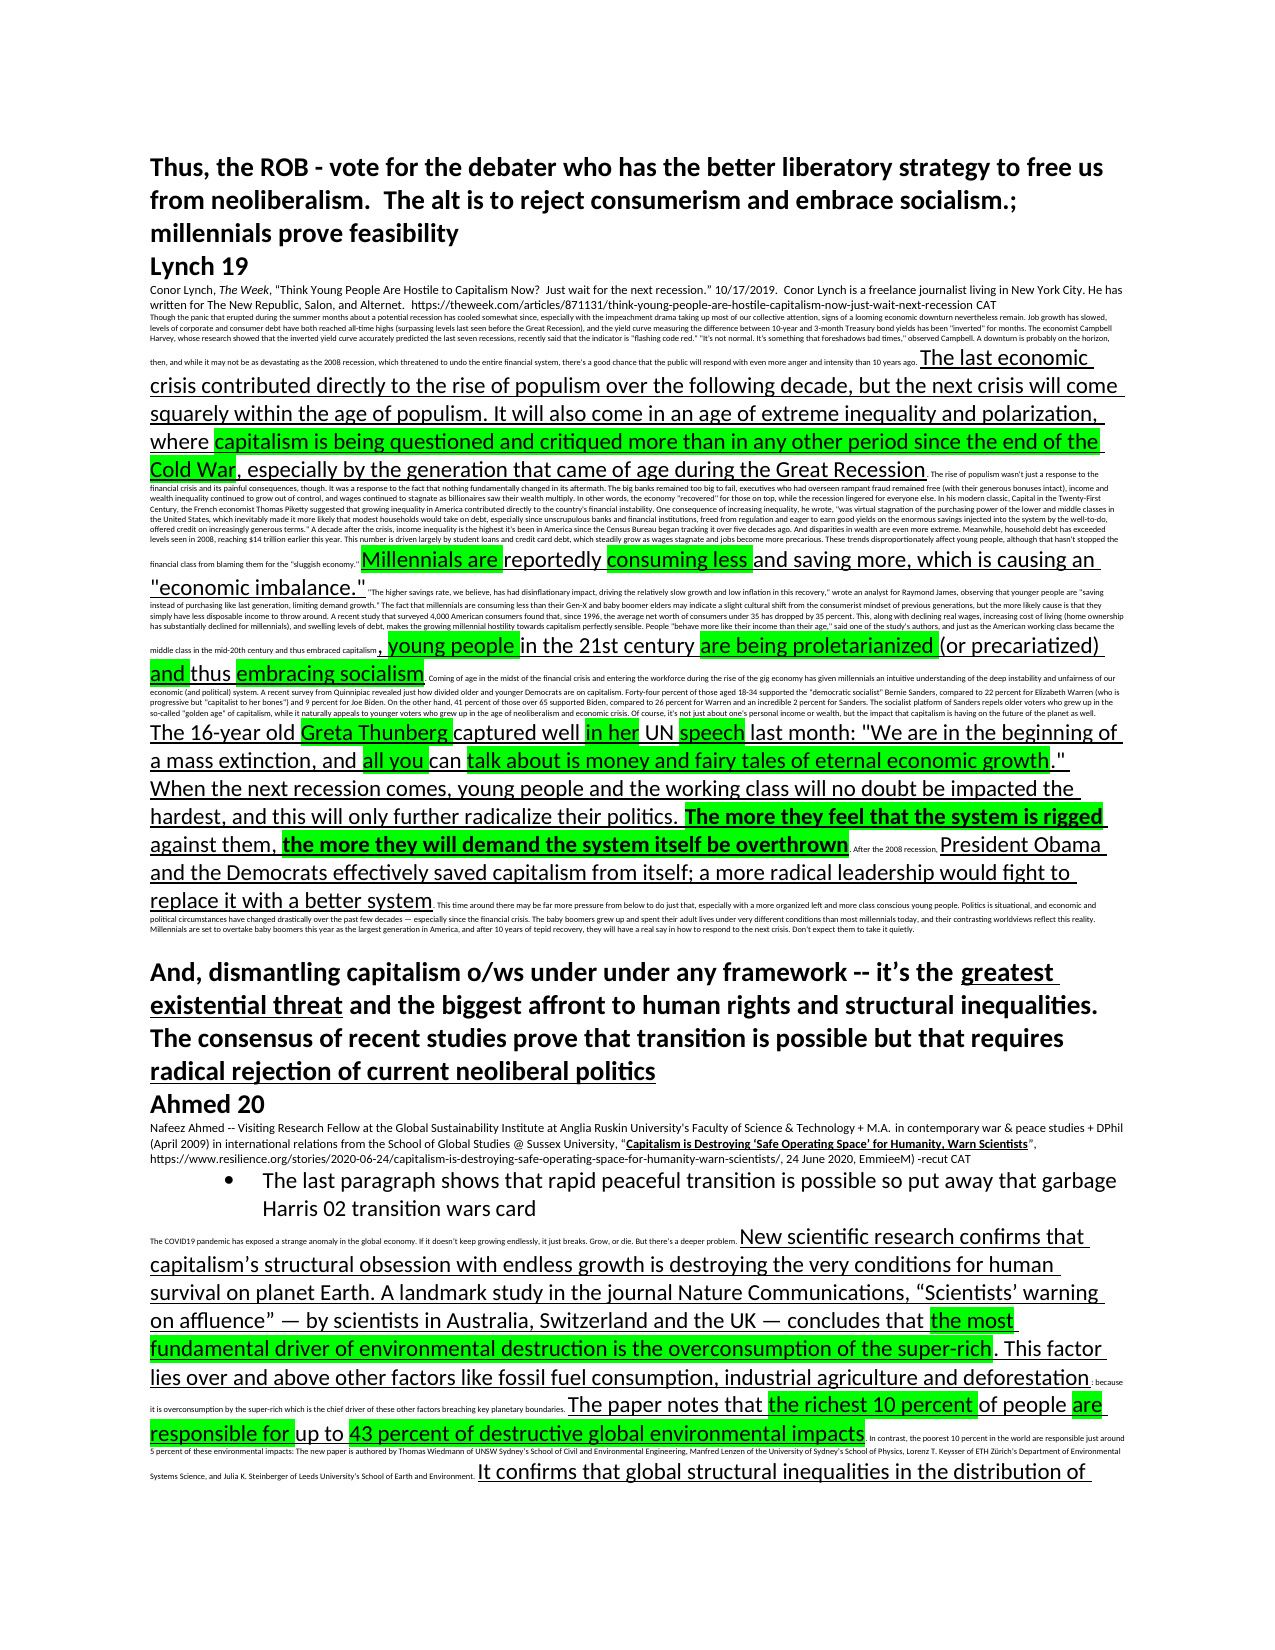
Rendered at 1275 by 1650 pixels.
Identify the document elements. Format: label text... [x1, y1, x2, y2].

text Though the panic that erupted during the summer months about a potential recession has cooled somewhat since, especially with the impeachment drama taking up most of our collective attention, signs of a looming economic downturn nevertheless remain. Job growth has slowed, levels of corporate and consumer debt have both reached all-time highs (surpassing levels last seen before the Great Recession), and the yield curve measuring the difference between 10-year and 3-month Treasury bond yields has been "inverted" for months. The economist Campbell Harvey, whose research showed that the inverted yield curve accurately predicted the last seven recessions, recently said that the indicator is "flashing code red." "It's not normal. It's something that foreshadows bad times," observed Campbell. A downturn is probably on the horizon, then, and while it may not be as devastating as the 2008 recession, which threatened to undo the entire financial system, there's a good chance that the public will respond with even more anger and intensity than 10 years ago. The last economic crisis contributed directly to the rise of populism over the following decade, but the next crisis will come squarely within the age of populism. It will also come in an age of extreme inequality and polarization, where capitalism is being questioned and critiqued more than in any other period since the end of the Cold War, especially by the generation that came of age during the Great Recession. The rise of populism wasn't just a response to the financial crisis and its painful consequences, though. It was a response to the fact that nothing fundamentally changed in its aftermath. The big banks remained too big to fail, executives who had overseen rampant fraud remained free (with their generous bonuses intact), income and wealth inequality continued to grow out of control, and wages continued to stagnate as billionaires saw their wealth multiply. In other words, the economy "recovered" for those on top, while the recession lingered for everyone else. In his modern classic, Capital in the Twenty-First Century, the French economist Thomas Piketty suggested that growing inequality in America contributed directly to the country's financial instability. One consequence of increasing inequality, he wrote, "was virtual stagnation of the purchasing power of the lower and middle classes in the United States, which inevitably made it more likely that modest households would take on debt, especially since unscrupulous banks and financial institutions, freed from regulation and eager to earn good yields on the enormous savings injected into the system by the well-to-do, offered credit on increasingly generous terms." A decade after the crisis, income inequality is the highest it's been in America since the Census Bureau began tracking it over five decades ago. And disparities in wealth are even more extreme. Meanwhile, household debt has exceeded levels seen in 2008, reaching $14 trillion earlier this year. This number is driven largely by student loans and credit card debt, which steadily grow as wages stagnate and jobs become more precarious. These trends disproportionately affect young people, although that hasn't stopped the financial class from blaming them for the "sluggish economy." Millennials are reportedly consuming less and saving more, which is causing an "economic imbalance." "The higher savings rate, we believe, has had disinflationary impact, driving the relatively slow growth and low inflation in this recovery," wrote an analyst for Raymond James, observing that younger people are "saving instead of purchasing like last generation, limiting demand growth." The fact that millennials are consuming less than their Gen-X and baby boomer elders may indicate a slight cultural shift from the consumerist mindset of previous generations, but the more likely cause is that they simply have less disposable income to throw around. A recent study that surveyed 4,000 American consumers found that, since 1996, the average net worth of consumers under 35 has dropped by 35 percent. This, along with declining real wages, increasing cost of living (home ownership has substantially declined for millennials), and swelling levels of debt, makes the growing millennial hostility towards capitalism perfectly sensible. People "behave more like their income than their age," said one of the study's authors, and just as the American working class became the middle class in the mid-20th century and thus embraced capitalism, young people in the 21st century are being proletarianized (or precariatized) and thus embracing socialism. Coming of age in the midst of the financial crisis and entering the workforce during the rise of the gig economy has given millennials an intuitive understanding of the deep instability and unfairness of our economic (and political) system. A recent survey from Quinnipiac revealed just how divided older and younger Democrats are on capitalism. Forty-four percent of those aged 18-34 supported the "democratic socialist" Bernie Sanders, compared to 22 percent for Elizabeth Warren (who is progressive but "capitalist to her bones") and 9 percent for Joe Biden. On the other hand, 41 percent of those over 65 supported Biden, compared to 26 percent for Warren and an incredible 2 percent for Sanders. The socialist platform of Sanders repels older voters who grew up in the so-called "golden age" of capitalism, while it naturally appeals to younger voters who grew up in the age of neoliberalism and economic crisis. Of course, it's not just about one's personal income or wealth, but the impact that capitalism is having on the future of the planet as well. The 16-year old Greta Thunberg captured well in her UN speech last month: "We are in the beginning of a mass extinction, and all you can talk about is money and fairy tales of eternal economic growth." When the next recession comes, young people and the working class will no doubt be impacted the hardest, and this will only further radicalize their politics. The more they feel that the system is rigged against them, the more they will demand the system itself be overthrown. After the 2008 recession, President Obama and the Democrats effectively saved capitalism from itself; a more radical leadership would fight to replace it with a better system. This time around there may be far more pressure from below to do just that, especially with a more organized left and more class conscious young people. Politics is situational, and economic and political circumstances have changed drastically over the past few decades — especially since the financial crisis. The baby boomers grew up and spent their adult lives under very different conditions than most millennials today, and their contrasting worldviews reflect this reality. Millennials are set to overtake baby boomers this year as the largest generation in America, and after 10 years of tepid recovery, they will have a real say in how to respond to the next crisis. Don't expect them to take it quietly. [150, 397, 1125, 934]
subtitle Thus, the ROB - vote for the debater who has the better liberatory strategy to free us from neoliberalism. The alt is to reject consumerism and embrace socialism.; millennials prove feasibility [150, 150, 1125, 249]
text Lynch 19 [150, 249, 1125, 282]
subtitle And, dismantling capitalism o/ws under under any framework -- it’s the greatest existential threat and the biggest affront to human rights and structural inequalities. The consensus of recent studies prove that transition is possible but that requires radical rejection of current neoliberal politics [150, 955, 1125, 1087]
text Ahmed 20 [150, 1087, 1125, 1121]
text Nafeez Ahmed -- Visiting Research Fellow at the Global Sustainability Institute at Anglia Ruskin University's Faculty of Science & Technology + M.A. in contemporary war & peace studies + DPhil (April 2009) in international relations from the School of Global Studies @ Sussex University, “Capitalism is Destroying ‘Safe Operating Space’ for Humanity, Warn Scientists”, https://www.resilience.org/stories/2020-06-24/capitalism-is-destroying-safe-operating-space-for-humanity-warn-scientists/, 24 June 2020, EmmieeM) -recut CAT [150, 1121, 1125, 1166]
list The last paragraph shows that rapid peaceful transition is possible so put away that garbage Harris 02 transition wars card [225, 1166, 1125, 1222]
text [150, 1222, 1125, 1485]
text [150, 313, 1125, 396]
text Conor Lynch, The Week, “Think Young People Are Hostile to Capitalism Now? Just wait for the next recession.” 10/17/2019. Conor Lynch is a freelance journalist living in New York City. He has written for The New Republic, Salon, and Alternet. https://theweek.com/articles/871131/think-young-people-are-hostile-capitalism-now-just-wait-next-recession CAT [150, 282, 1125, 313]
